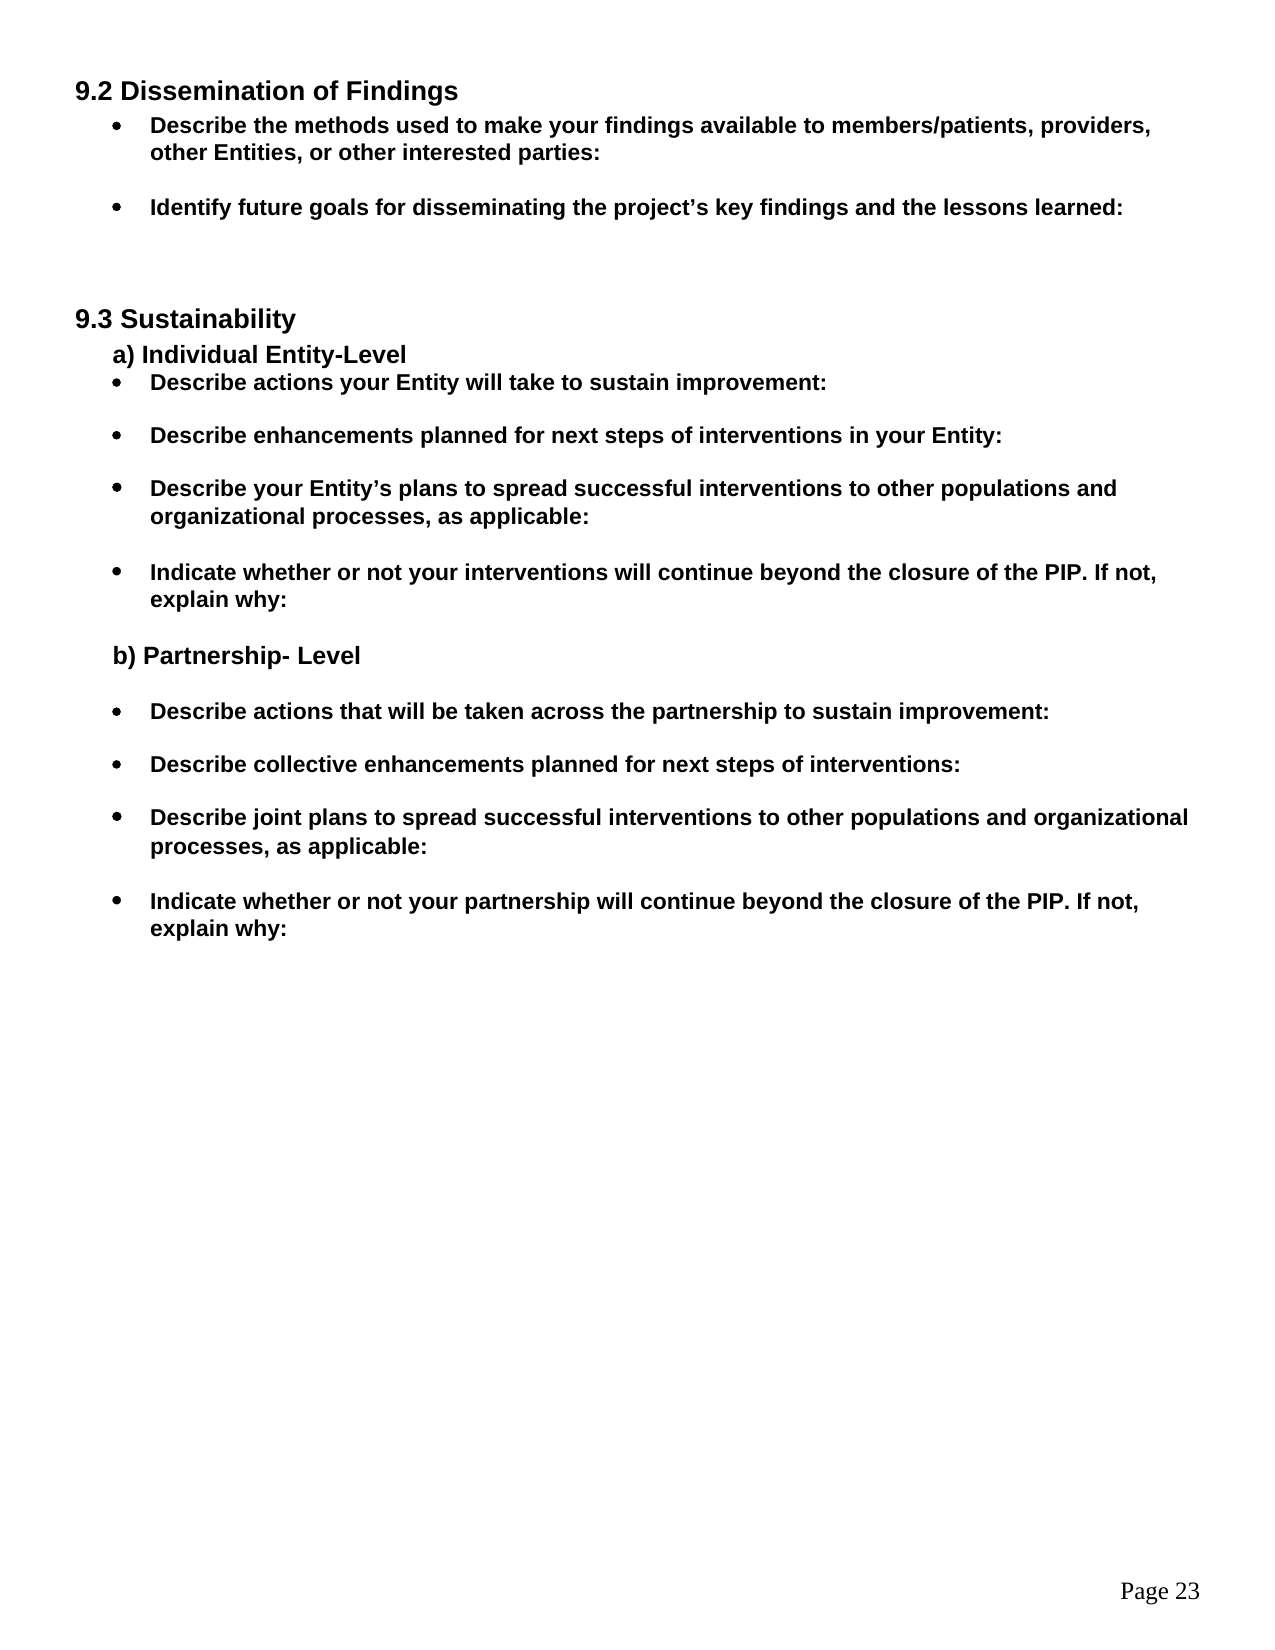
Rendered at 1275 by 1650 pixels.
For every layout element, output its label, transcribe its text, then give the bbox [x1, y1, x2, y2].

list Describe enhancements planned for next steps of interventions in your Entity: [112, 422, 1200, 448]
list Indicate whether or not your interventions will continue beyond the closure of the PIP. If not, explain why: [112, 559, 1200, 612]
list Describe actions that will be taken across the partnership to sustain improvement: [112, 698, 1200, 725]
list Describe joint plans to spread successful interventions to other populations and organizational processes, as applicable: [112, 804, 1200, 859]
list Describe the methods used to make your findings available to members/patients, providers, other Entities, or other interested parties: [112, 112, 1200, 165]
list Identify future goals for disseminating the project’s key findings and the lessons learned: [112, 192, 1200, 220]
text a) Individual Entity-Level [75, 340, 1237, 369]
list Indicate whether or not your partnership will continue beyond the closure of the PIP. If not, explain why: [112, 888, 1200, 941]
text b) Partnership- Level [75, 641, 1200, 669]
list Describe your Entity’s plans to spread successful interventions to other populations and organizational processes, as applicable: [112, 474, 1200, 530]
list Describe actions your Entity will take to sustain improvement: [112, 369, 1200, 395]
subtitle 9.3 Sustainability [75, 303, 1200, 334]
subtitle 9.2 Dissemination of Findings [75, 75, 1200, 106]
list Describe collective enhancements planned for next steps of interventions: [112, 751, 1200, 777]
